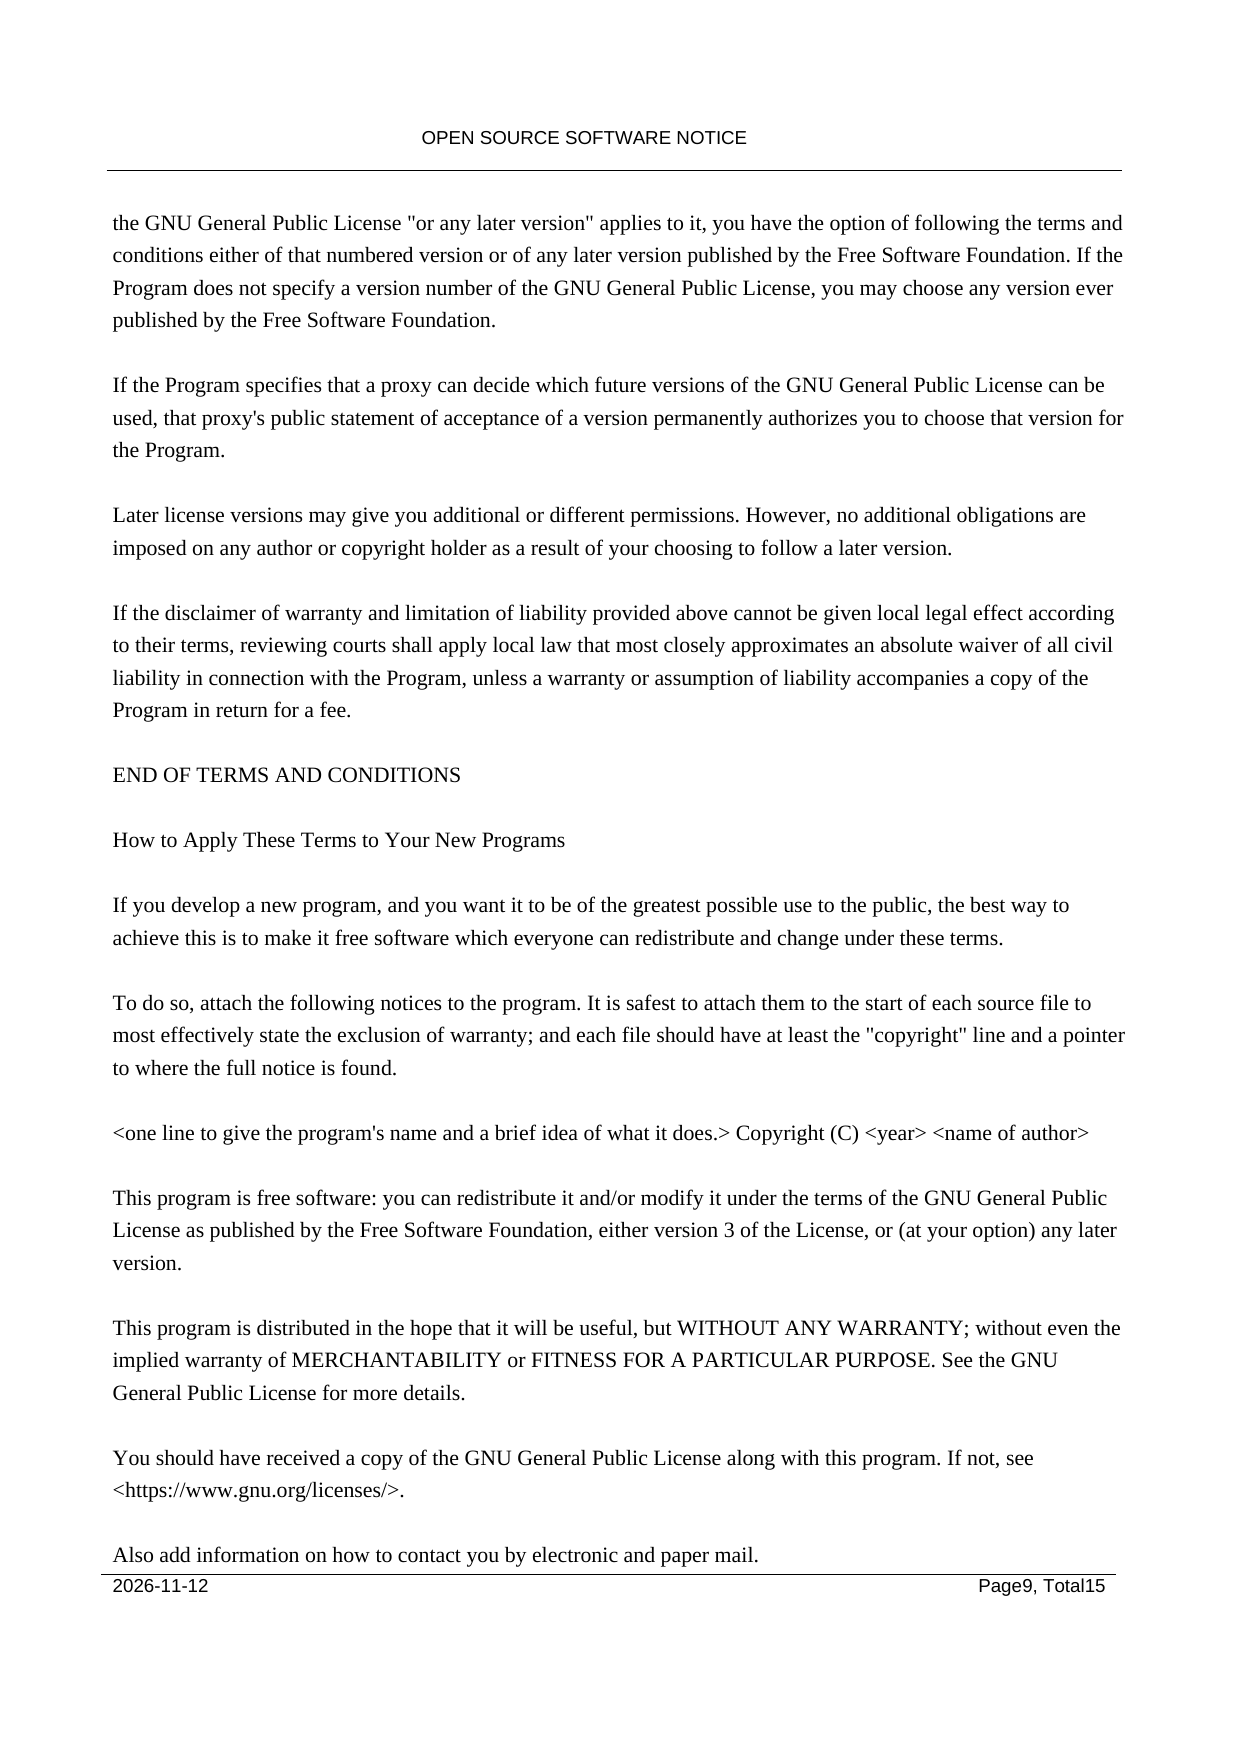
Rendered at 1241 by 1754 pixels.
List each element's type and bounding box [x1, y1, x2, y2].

text [112, 206, 1128, 1571]
